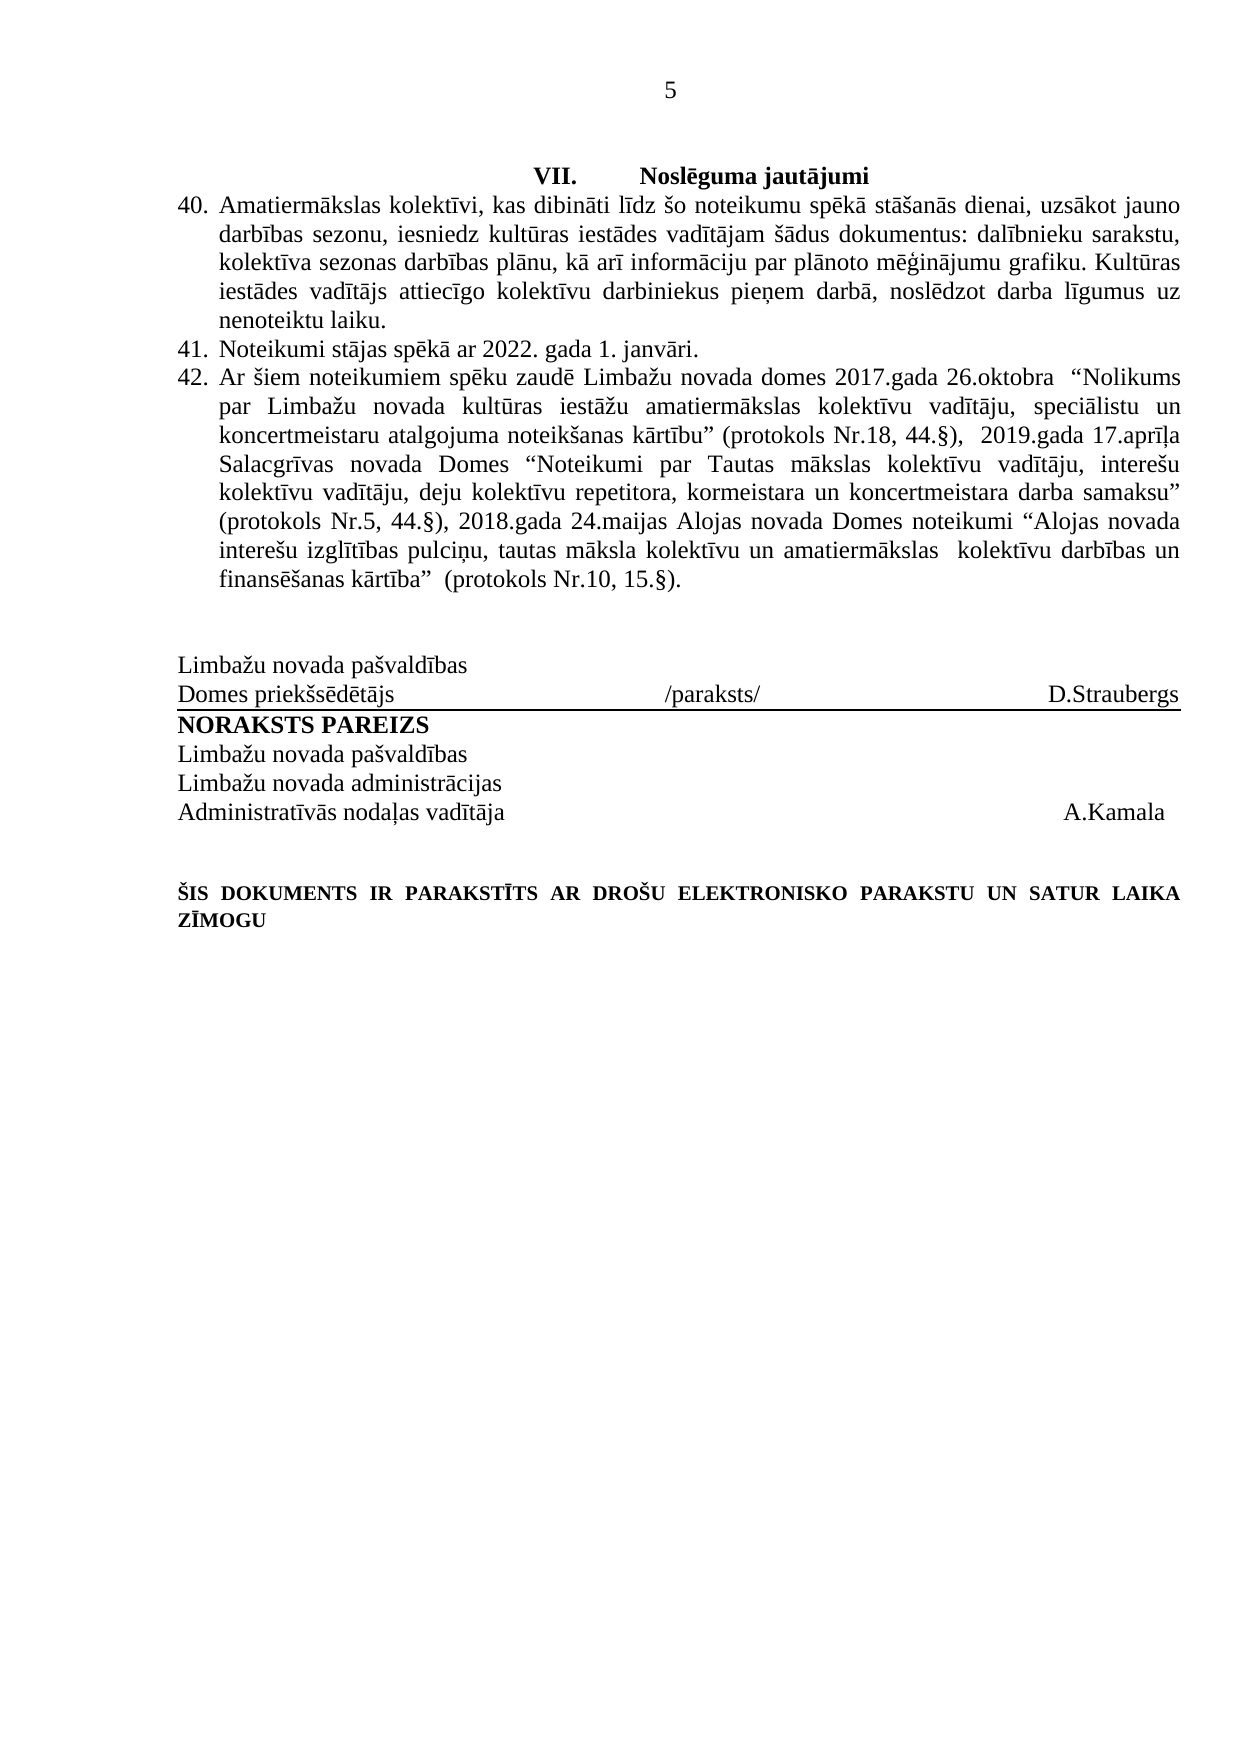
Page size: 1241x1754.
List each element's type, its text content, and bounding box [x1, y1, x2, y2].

text Limbažu novada administrācijas [177, 768, 1181, 797]
text Noraksts PAREIZS [177, 711, 1181, 739]
text Limbažu novada pašvaldības [177, 650, 1181, 679]
list Amatiermākslas kolektīvi, kas dibināti līdz šo noteikumu spēkā stāšanās dienai, uzsākot jauno darbības sezonu, iesniedz kultūras iestādes vadītājam šādus dokumentus: dalībnieku sarakstu, kolektīva sezonas darbības plānu, kā arī informāciju par plānoto mēģinājumu grafiku. Kultūras iestādes vadītājs attiecīgo kolektīvu darbiniekus pieņem darbā, noslēdzot darba līgumus uz nenoteiktu laiku. [177, 190, 1181, 334]
list Noteikumi stājas spēkā ar 2022. gada 1. janvāri. [177, 334, 1181, 362]
list Noslēguma jautājumi [221, 161, 1181, 190]
text Administratīvās nodaļas vadītāja A.Kamala [177, 797, 1181, 826]
text Domes priekšsēdētājs /paraksts/ D.Straubergs [177, 679, 1181, 709]
text ŠIS DOKUMENTS IR PARAKSTĪTS AR DROŠU ELEKTRONISKO PARAKSTU UN SATUR LAIKA ZĪMOGU [177, 881, 1181, 932]
list Ar šiem noteikumiem spēku zaudē Limbažu novada domes 2017.gada 26.oktobra “Nolikums par Limbažu novada kultūras iestāžu amatiermākslas kolektīvu vadītāju, speciālistu un koncertmeistaru atalgojuma noteikšanas kārtību” (protokols Nr.18, 44.§), 2019.gada 17.aprīļa Salacgrīvas novada Domes “Noteikumi par Tautas mākslas kolektīvu vadītāju, interešu kolektīvu vadītāju, deju kolektīvu repetitora, kormeistara un koncertmeistara darba samaksu” (protokols Nr.5, 44.§), 2018.gada 24.maijas Alojas novada Domes noteikumi “Alojas novada interešu izglītības pulciņu, tautas māksla kolektīvu un amatiermākslas kolektīvu darbības un finansēšanas kārtība” (protokols Nr.10, 15.§). [177, 362, 1181, 592]
text Limbažu novada pašvaldības [177, 739, 1181, 768]
